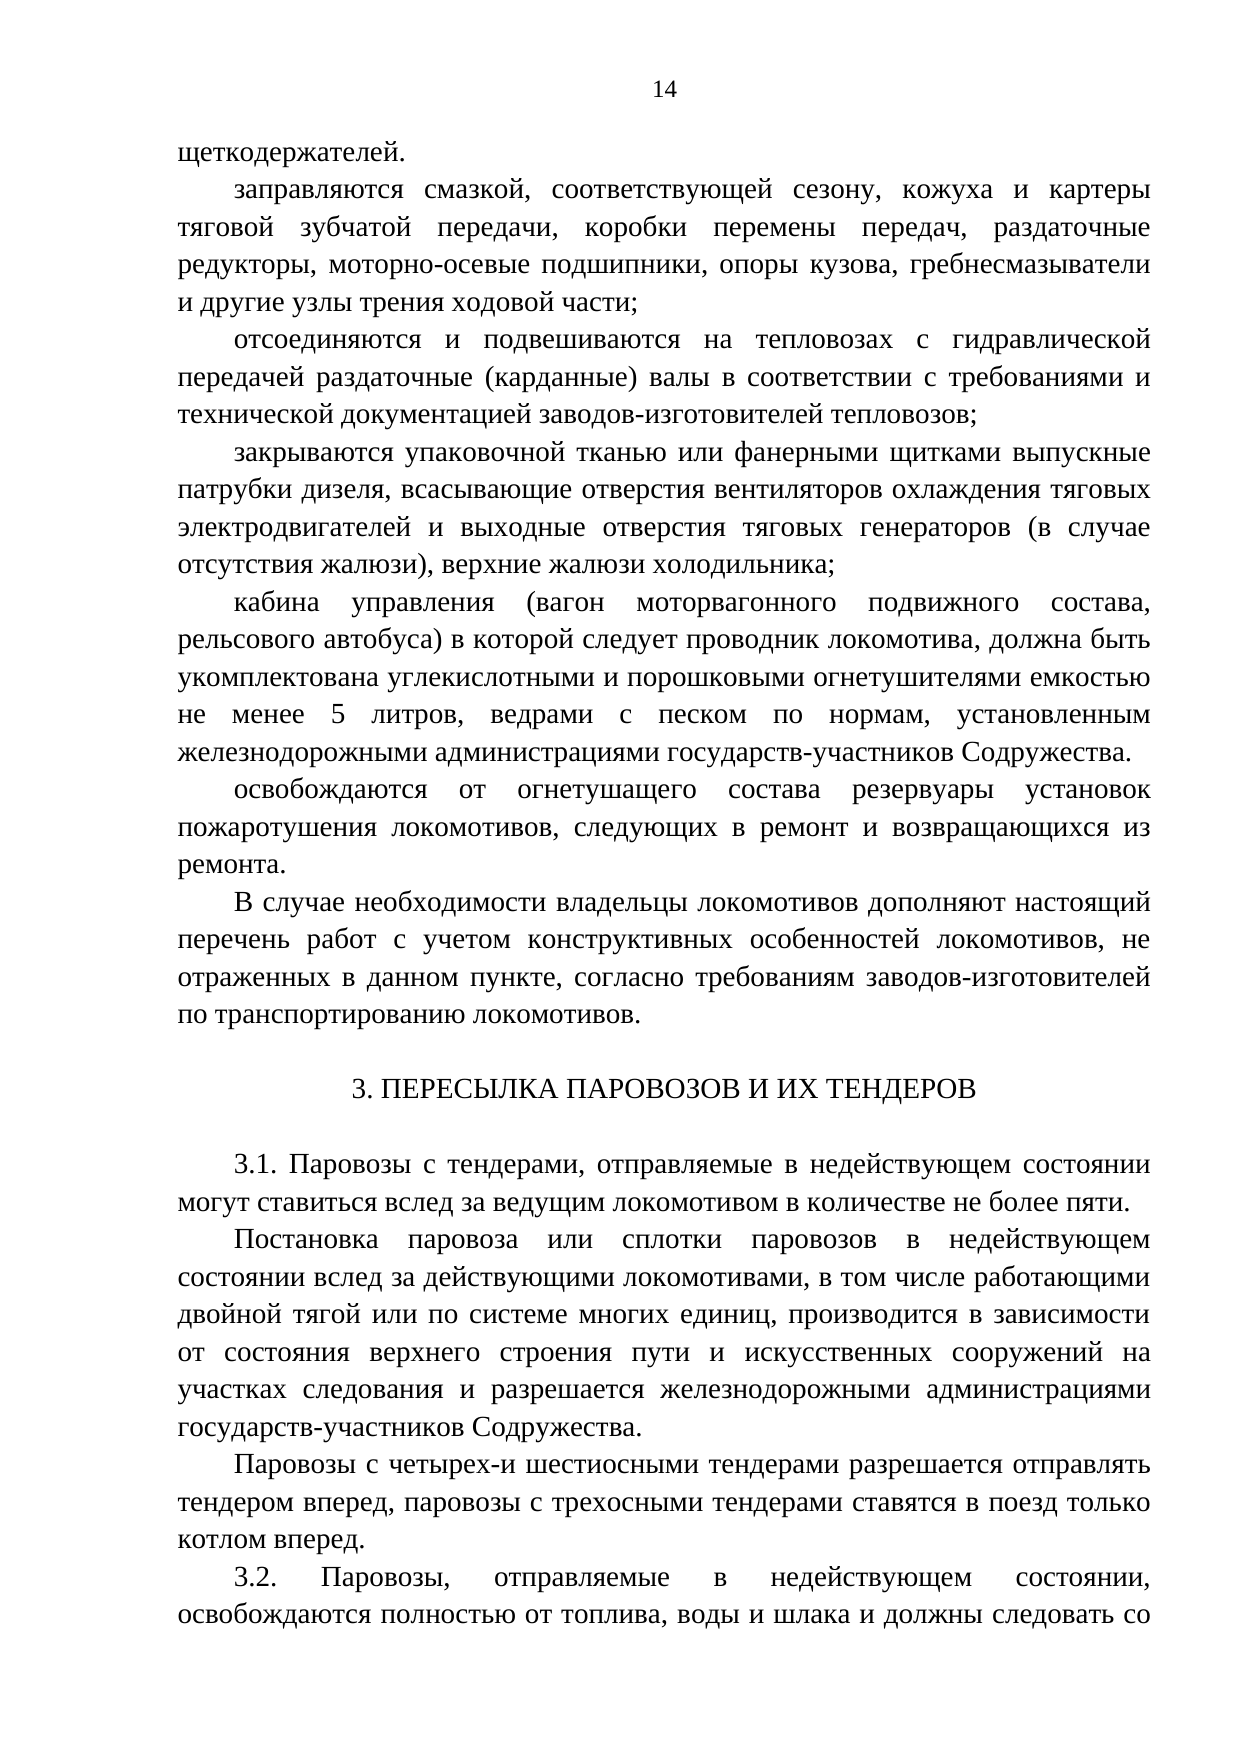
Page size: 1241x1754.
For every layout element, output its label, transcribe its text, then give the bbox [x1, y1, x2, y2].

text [177, 1556, 1152, 1631]
text В случае необходимости владельцы локомотивов дополняют настоящий перечень работ с учетом конструктивных особенностей локомотивов, не отраженных в данном пункте, согласно требованиям заводов-изготовителей по транспортированию локомотивов. [177, 881, 1152, 1031]
text освобождаются от огнетушащего состава резервуары установок пожаротушения локомотивов, следующих в ремонт и возвращающихся из ремонта. [177, 769, 1152, 881]
text 3. ПЕРЕСЫЛКА ПАРОВОЗОВ И ИХ ТЕНДЕРОВ [177, 1069, 1152, 1106]
text 3.1. Паровозы с тендерами, отправляемые в недействующем состоянии могут ставиться вслед за ведущим локомотивом в количестве не более пяти. [177, 1144, 1152, 1219]
text Паровозы с четырех-и шестиосными тендерами разрешается отправлять тендером вперед, паровозы с трехосными тендерами ставятся в поезд только котлом вперед. [177, 1444, 1152, 1556]
text заправляются смазкой, соответствующей сезону, кожуха и картеры тяговой зубчатой передачи, коробки перемены передач, раздаточные редукторы, моторно-осевые подшипники, опоры кузова, гребнесмазыватели и другие узлы трения ходовой части; [177, 169, 1152, 319]
text закрываются упаковочной тканью или фанерными щитками выпускные патрубки дизеля, всасывающие отверстия вентиляторов охлаждения тяговых электродвигателей и выходные отверстия тяговых генераторов (в случае отсутствия жалюзи), верхние жалюзи холодильника; [177, 431, 1152, 581]
text Постановка паровоза или сплотки паровозов в недействующем состоянии вслед за действующими локомотивами, в том числе работающими двойной тягой или по системе многих единиц, производится в зависимости от состояния верхнего строения пути и искусственных сооружений на участках следования и разрешается железнодорожными администрациями государств-участников Содружества. [177, 1219, 1152, 1444]
text отсоединяются и подвешиваются на тепловозах с гидравлической передачей раздаточные (карданные) валы в соответствии с требованиями и технической документацией заводов-изготовителей тепловозов; [177, 319, 1152, 431]
text кабина управления (вагон моторвагонного подвижного состава, рельсового автобуса) в которой следует проводник локомотива, должна быть укомплектована углекислотными и порошковыми огнетушителями емкостью не менее 5 литров, ведрами с песком по нормам, установленным железнодорожными администрациями государств-участников Содружества. [177, 581, 1152, 769]
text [177, 131, 1152, 169]
